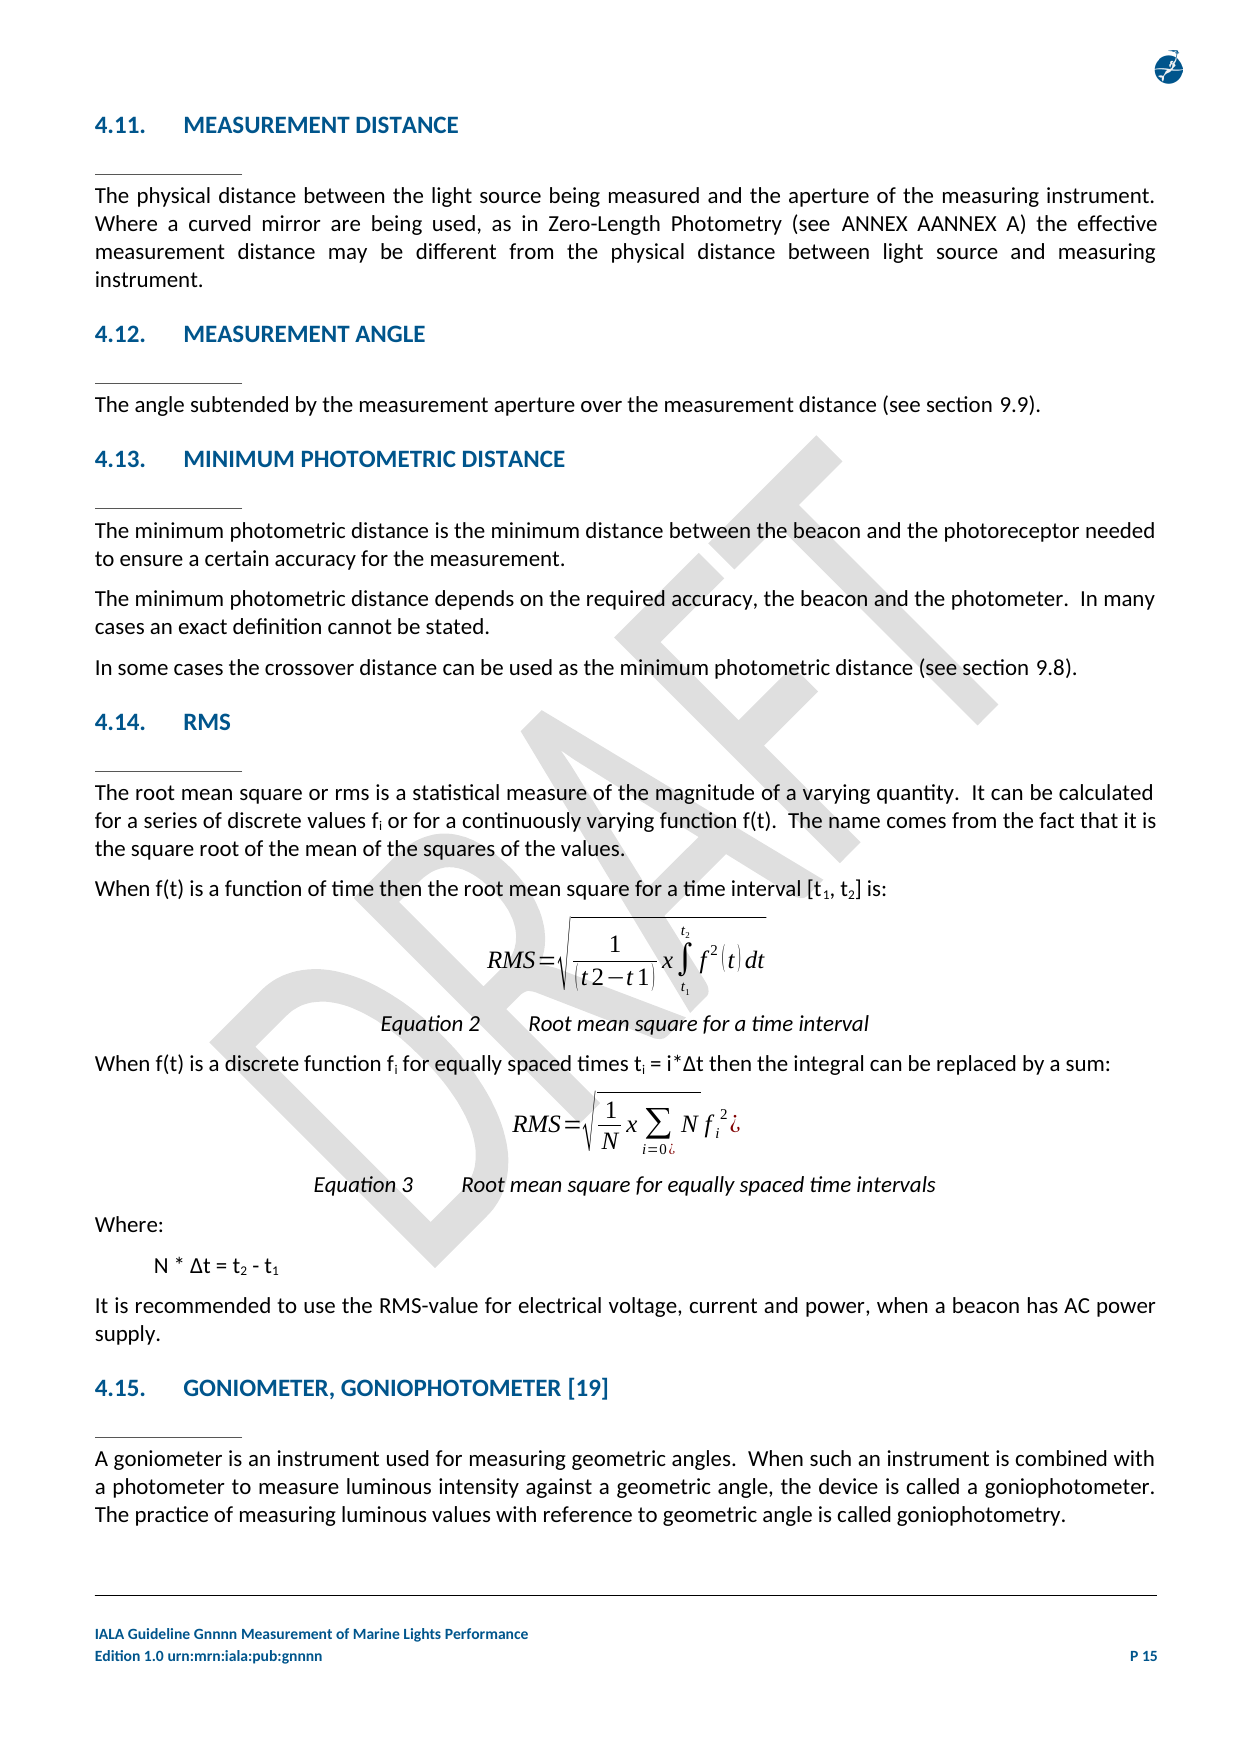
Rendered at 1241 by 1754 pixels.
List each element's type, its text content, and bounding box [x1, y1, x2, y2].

list Root mean square for a time interval [94, 1009, 1157, 1037]
text When f(t) is a discrete function fi for equally spaced times ti = i*Δt then the integral can be replaced by a sum: [94, 1049, 1157, 1078]
subtitle Goniometer, Goniophotometer [19] [94, 1372, 1084, 1403]
text In some cases the crossover distance can be used as the minimum photometric distance (see section 9.8). [94, 653, 1157, 681]
text The root mean square or rms is a statistical measure of the magnitude of a varying quantity. It can be calculated for a series of discrete values fi or for a continuously varying function f(t). The name comes from the fact that it is the square root of the mean of the squares of the values. [94, 778, 1157, 862]
text The angle subtended by the measurement aperture over the measurement distance (see section 9.9). [94, 391, 1157, 418]
list Root mean square for equally spaced time intervals [94, 1170, 1157, 1198]
text The physical distance between the light source being measured and the aperture of the measuring instrument. Where a curved mirror are being used, as in Zero-Length Photometry (see ANNEX A) the effective measurement distance may be different from the physical distance between light source and measuring instrument. [94, 181, 1157, 293]
text The minimum photometric distance is the minimum distance between the beacon and the photoreceptor needed to ensure a certain accuracy for the measurement. [94, 516, 1157, 572]
text A goniometer is an instrument used for measuring geometric angles. When such an instrument is combined with a photometer to measure luminous intensity against a geometric angle, the device is called a goniophotometer. The practice of measuring luminous values with reference to geometric angle is called goniophotometry. [94, 1444, 1157, 1528]
text N * Δt = t2 - t1 [153, 1251, 1157, 1279]
picture [1123, 0, 1241, 119]
subtitle Minimum Photometric Distance [94, 443, 1084, 474]
text It is recommended to use the RMS-value for electrical voltage, current and power, when a beacon has AC power supply. [94, 1291, 1157, 1347]
text Where: [94, 1210, 1157, 1238]
subtitle RMS [94, 706, 1084, 736]
subtitle Measurement Angle [94, 318, 1084, 349]
text When f(t) is a function of time then the root mean square for a time interval [t1, t2] is: [94, 874, 1157, 903]
subtitle Measurement Distance [94, 109, 1084, 139]
text The minimum photometric distance depends on the required accuracy, the beacon and the photometer. In many cases an exact definition cannot be stated. [94, 584, 1157, 640]
